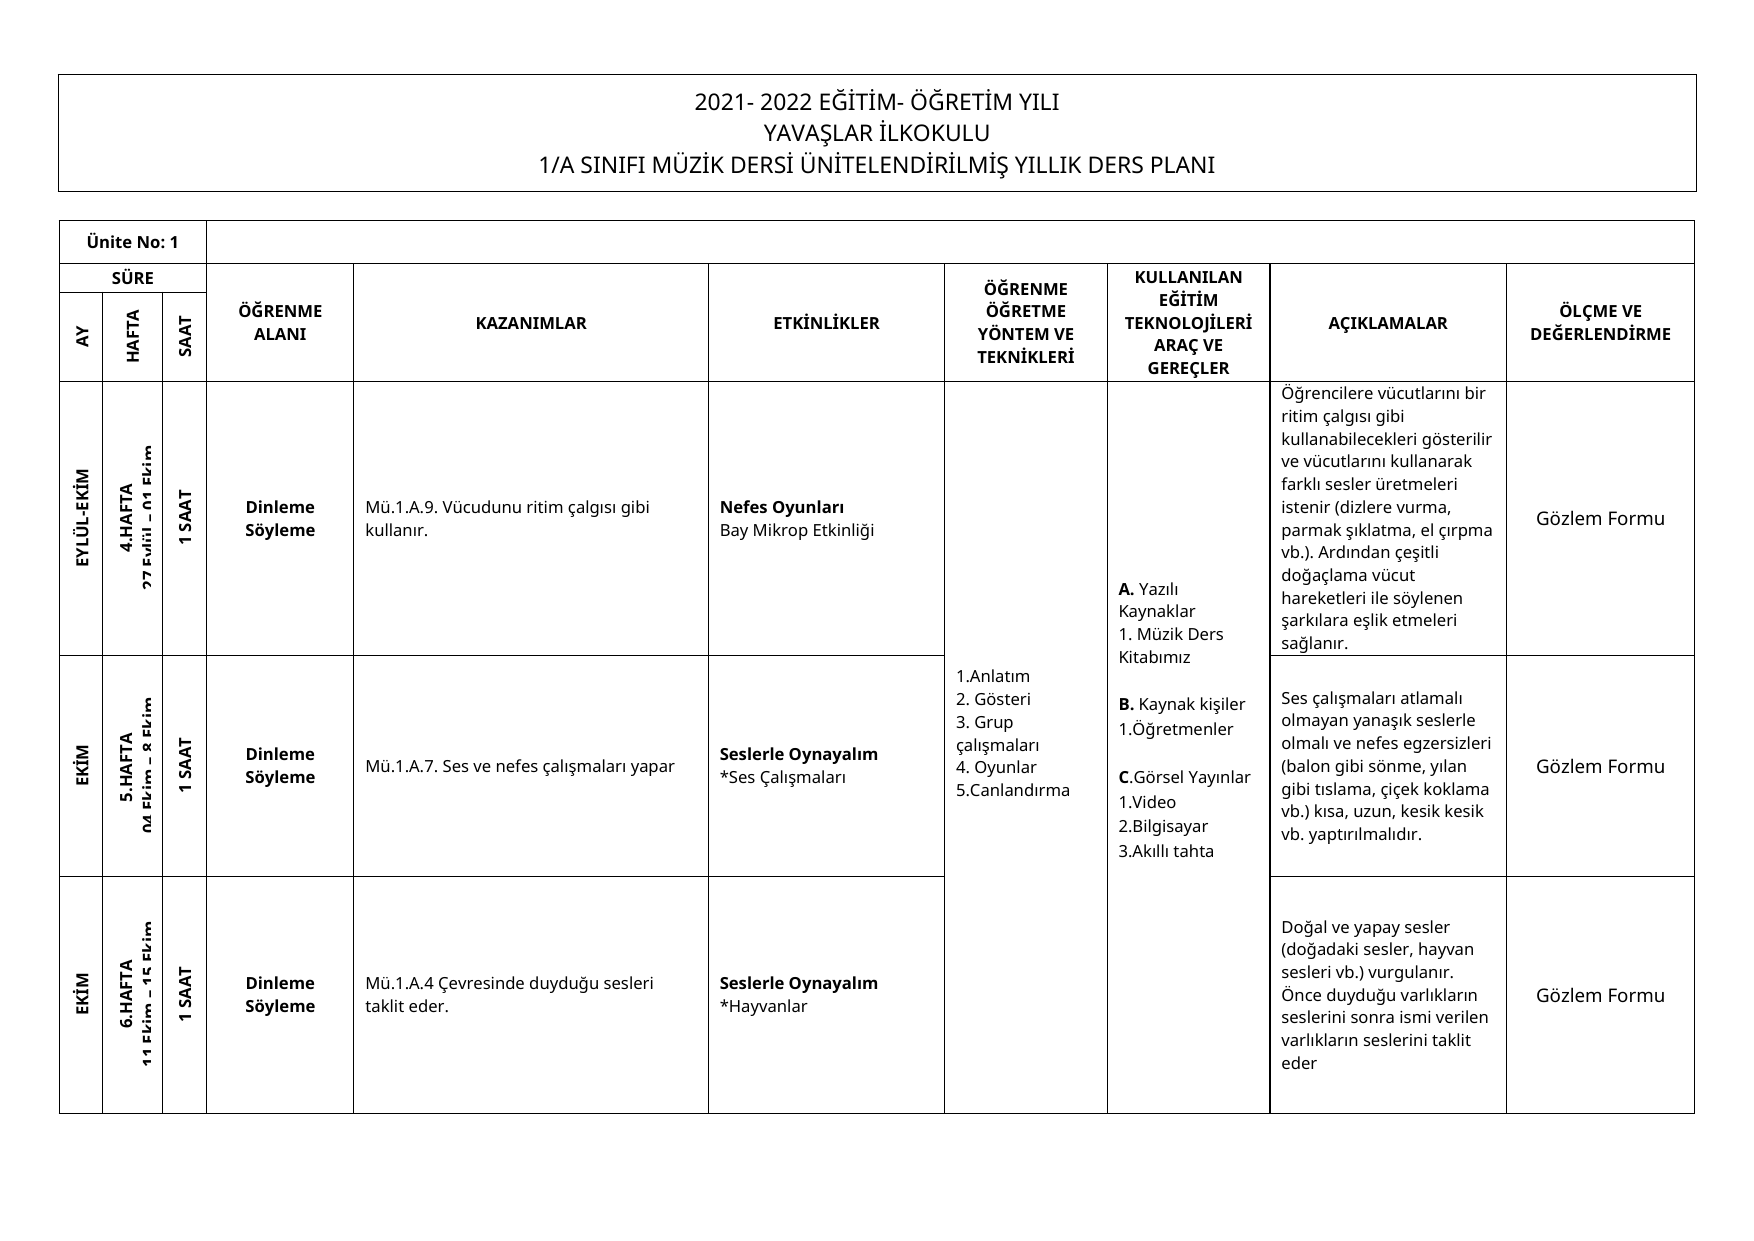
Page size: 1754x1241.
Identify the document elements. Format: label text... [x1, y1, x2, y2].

table_cell 1 SAAT [163, 877, 206, 1112]
table_cell 1 SAAT [163, 382, 206, 654]
table_cell Dinleme Söyleme [207, 656, 353, 876]
table_cell HAFTA [103, 293, 162, 381]
table_cell ÖĞRENME ALANI [207, 264, 353, 381]
table_cell Mü.1.A.9. Vücudunu ritim çalgısı gibi kullanır. [354, 382, 708, 654]
table_cell EYLÜL-EKİM [60, 382, 102, 654]
table_cell Nefes Oyunları Bay Mikrop Etkinliği [709, 382, 944, 654]
table_cell Mü.1.A.7. Ses ve nefes çalışmaları yapar [354, 656, 708, 876]
table_cell Seslerle Oynayalım *Hayvanlar [709, 877, 944, 1112]
table_cell ETKİNLİKLER [709, 264, 944, 381]
table_cell Gözlem Formu [1507, 656, 1694, 876]
table_cell AÇIKLAMALAR [1271, 264, 1506, 381]
table_cell SAAT [163, 293, 206, 381]
table_cell A. Yazılı Kaynaklar 1. Müzik Ders Kitabımız B. Kaynak kişiler 1.Öğretmenler C.Görsel Yayınlar 1.Video 2.Bilgisayar 3.Akıllı tahta [1108, 382, 1269, 1112]
table_cell AY [60, 293, 102, 381]
table_cell 4.HAFTA 27 Eylül – 01 Ekim [103, 382, 162, 654]
table_cell ÖLÇME VE DEĞERLENDİRME [1507, 264, 1694, 381]
table_header [207, 221, 1694, 263]
table_cell ÖĞRENME ÖĞRETME YÖNTEM VE TEKNİKLERİ [945, 264, 1107, 381]
table_cell Mü.1.A.4 Çevresinde duyduğu sesleri taklit eder. [354, 877, 708, 1112]
table_cell Gözlem Formu [1507, 382, 1694, 654]
table_cell KAZANIMLAR [354, 264, 708, 381]
table_cell Doğal ve yapay sesler (doğadaki sesler, hayvan sesleri vb.) vurgulanır. Önce duyduğu varlıkların seslerini sonra ismi verilen varlıkların seslerini taklit eder [1271, 877, 1506, 1112]
table_cell 1.Anlatım 2. Gösteri 3. Grup çalışmaları 4. Oyunlar 5.Canlandırma [945, 382, 1107, 1112]
table_cell 1 SAAT [163, 656, 206, 876]
table_cell KULLANILAN EĞİTİM TEKNOLOJİLERİ ARAÇ VE GEREÇLER [1108, 264, 1269, 381]
table_cell Seslerle Oynayalım *Ses Çalışmaları [709, 656, 944, 876]
table_cell Öğrencilere vücutlarını bir ritim çalgısı gibi kullanabilecekleri gösterilir ve vücutlarını kullanarak farklı sesler üretmeleri istenir (dizlere vurma, parmak şıklatma, el çırpma vb.). Ardından çeşitli doğaçlama vücut hareketleri ile söylenen şarkılara eşlik etmeleri sağlanır. [1271, 382, 1506, 654]
table_header Ünite No: 1 [60, 221, 206, 263]
table_cell EKİM [60, 656, 102, 876]
table_cell EKİM [60, 877, 102, 1112]
table_cell 5.HAFTA 04 Ekim – 8 Ekim [103, 656, 162, 876]
table_cell Gözlem Formu [1507, 877, 1694, 1112]
table_cell 6.HAFTA 11 Ekim – 15 Ekim [103, 877, 162, 1112]
table_cell Dinleme Söyleme [207, 877, 353, 1112]
table_cell SÜRE [60, 264, 206, 292]
table_cell Dinleme Söyleme [207, 382, 353, 654]
table_cell Ses çalışmaları atlamalı olmayan yanaşık seslerle olmalı ve nefes egzersizleri (balon gibi sönme, yılan gibi tıslama, çiçek koklama vb.) kısa, uzun, kesik kesik vb. yaptırılmalıdır. [1271, 656, 1506, 876]
